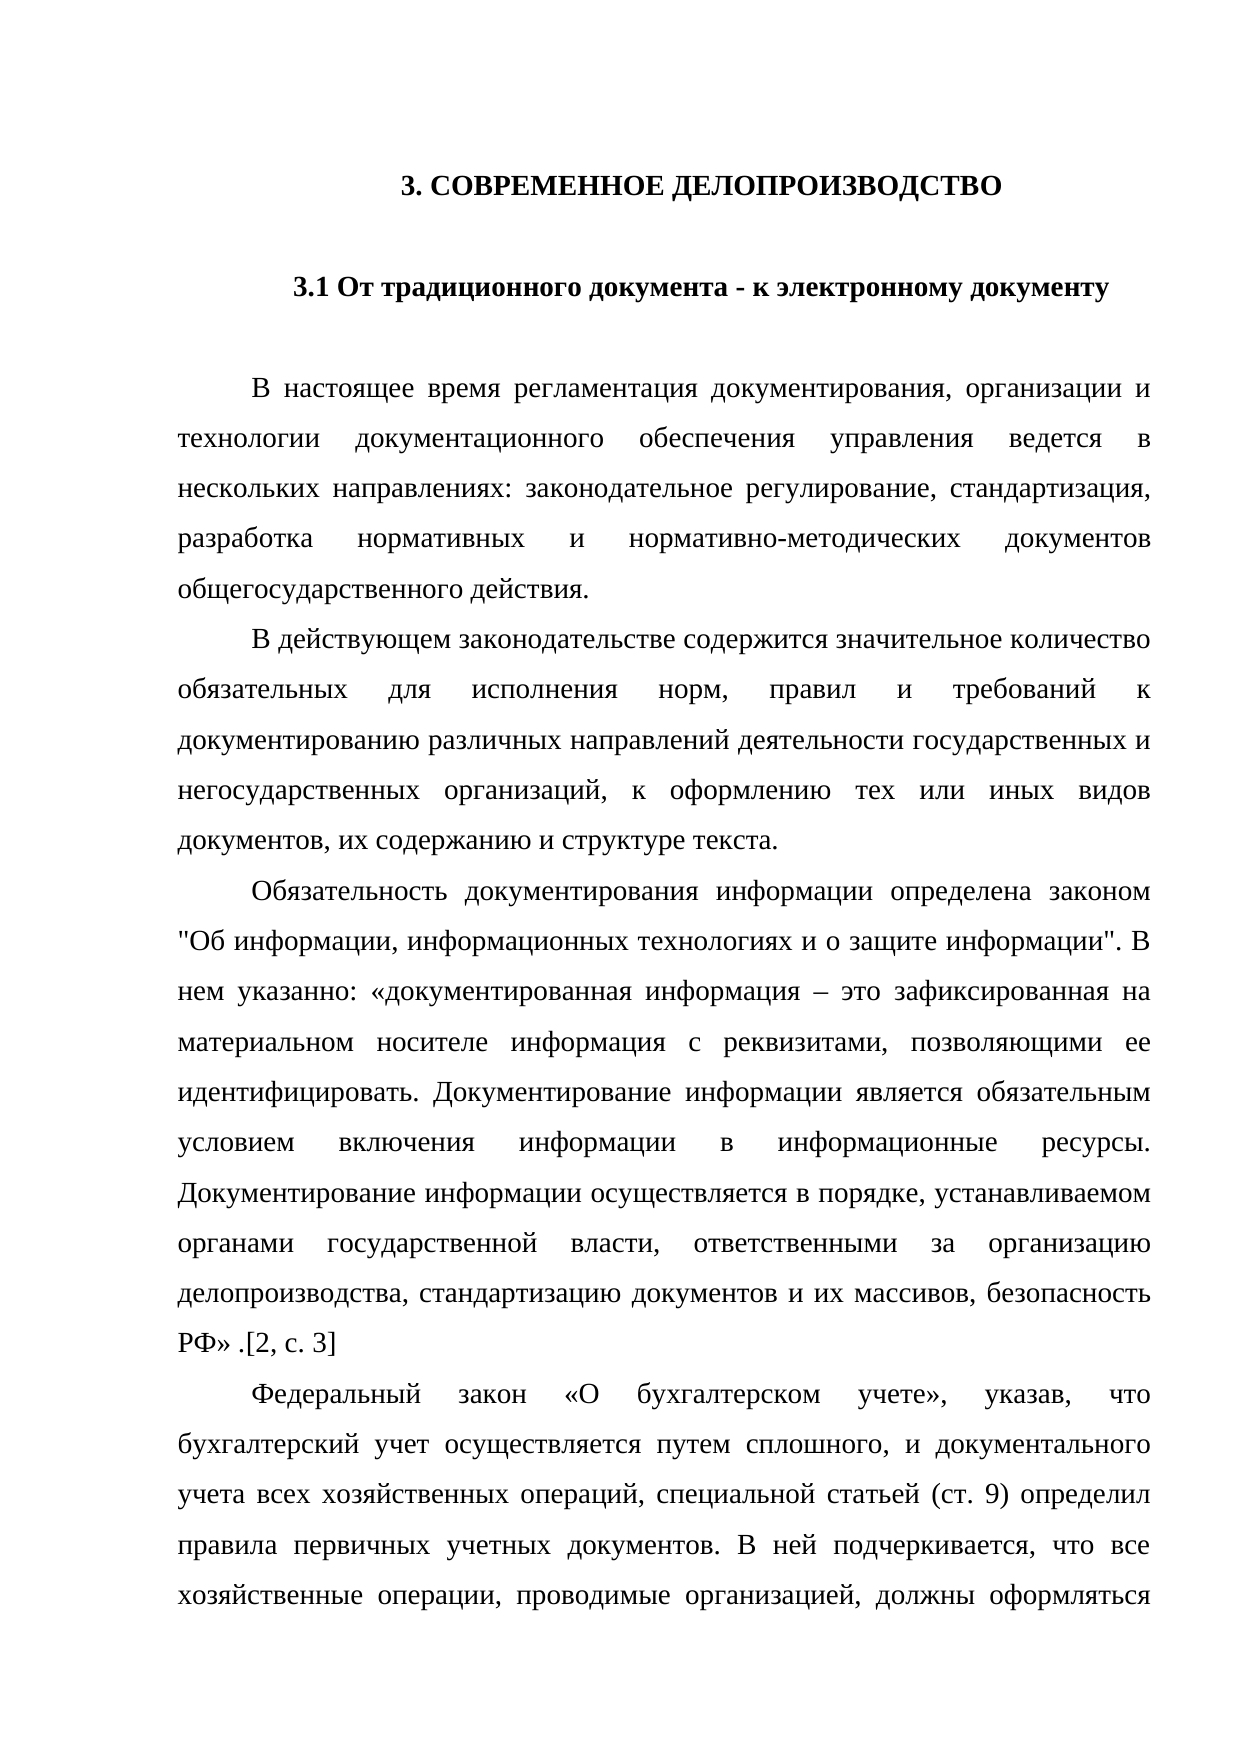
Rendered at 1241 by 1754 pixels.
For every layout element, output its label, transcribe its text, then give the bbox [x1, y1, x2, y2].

subtitle 3.1 От традиционного документа - к электронному документу [177, 269, 1152, 303]
list Обязательность документирования информации определена законом "Об информации, информационных технологиях и о защите информации". В нем указанно: «документированная информация – это зафиксированная на материальном носителе информация с реквизитами, позволяющими ее идентифицировать. Документирование информации является обязательным условием включения информации в информационные ресурсы. Документирование информации осуществляется в порядке, устанавливаемом органами государственной власти, ответственными за организацию делопроизводства, стандартизацию документов и их массивов, безопасность РФ» .[2, с. 3] [177, 873, 1152, 1359]
text В настоящее время регламентация документирования, организации и технологии документационного обеспечения управления ведется в нескольких направлениях: законодательное регулирование, стандартизация, разработка нормативных и нормативно-методических документов общегосударственного действия. [177, 370, 1152, 604]
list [177, 1376, 1152, 1611]
text В действующем законодательстве содержится значительное количество обязательных для исполнения норм, правил и требований к документированию различных направлений деятельности государственных и негосударственных организаций, к оформлению тех или иных видов документов, их содержанию и структуре текста. [177, 621, 1152, 856]
subtitle 3. Современное делопроизводство [177, 168, 1152, 202]
